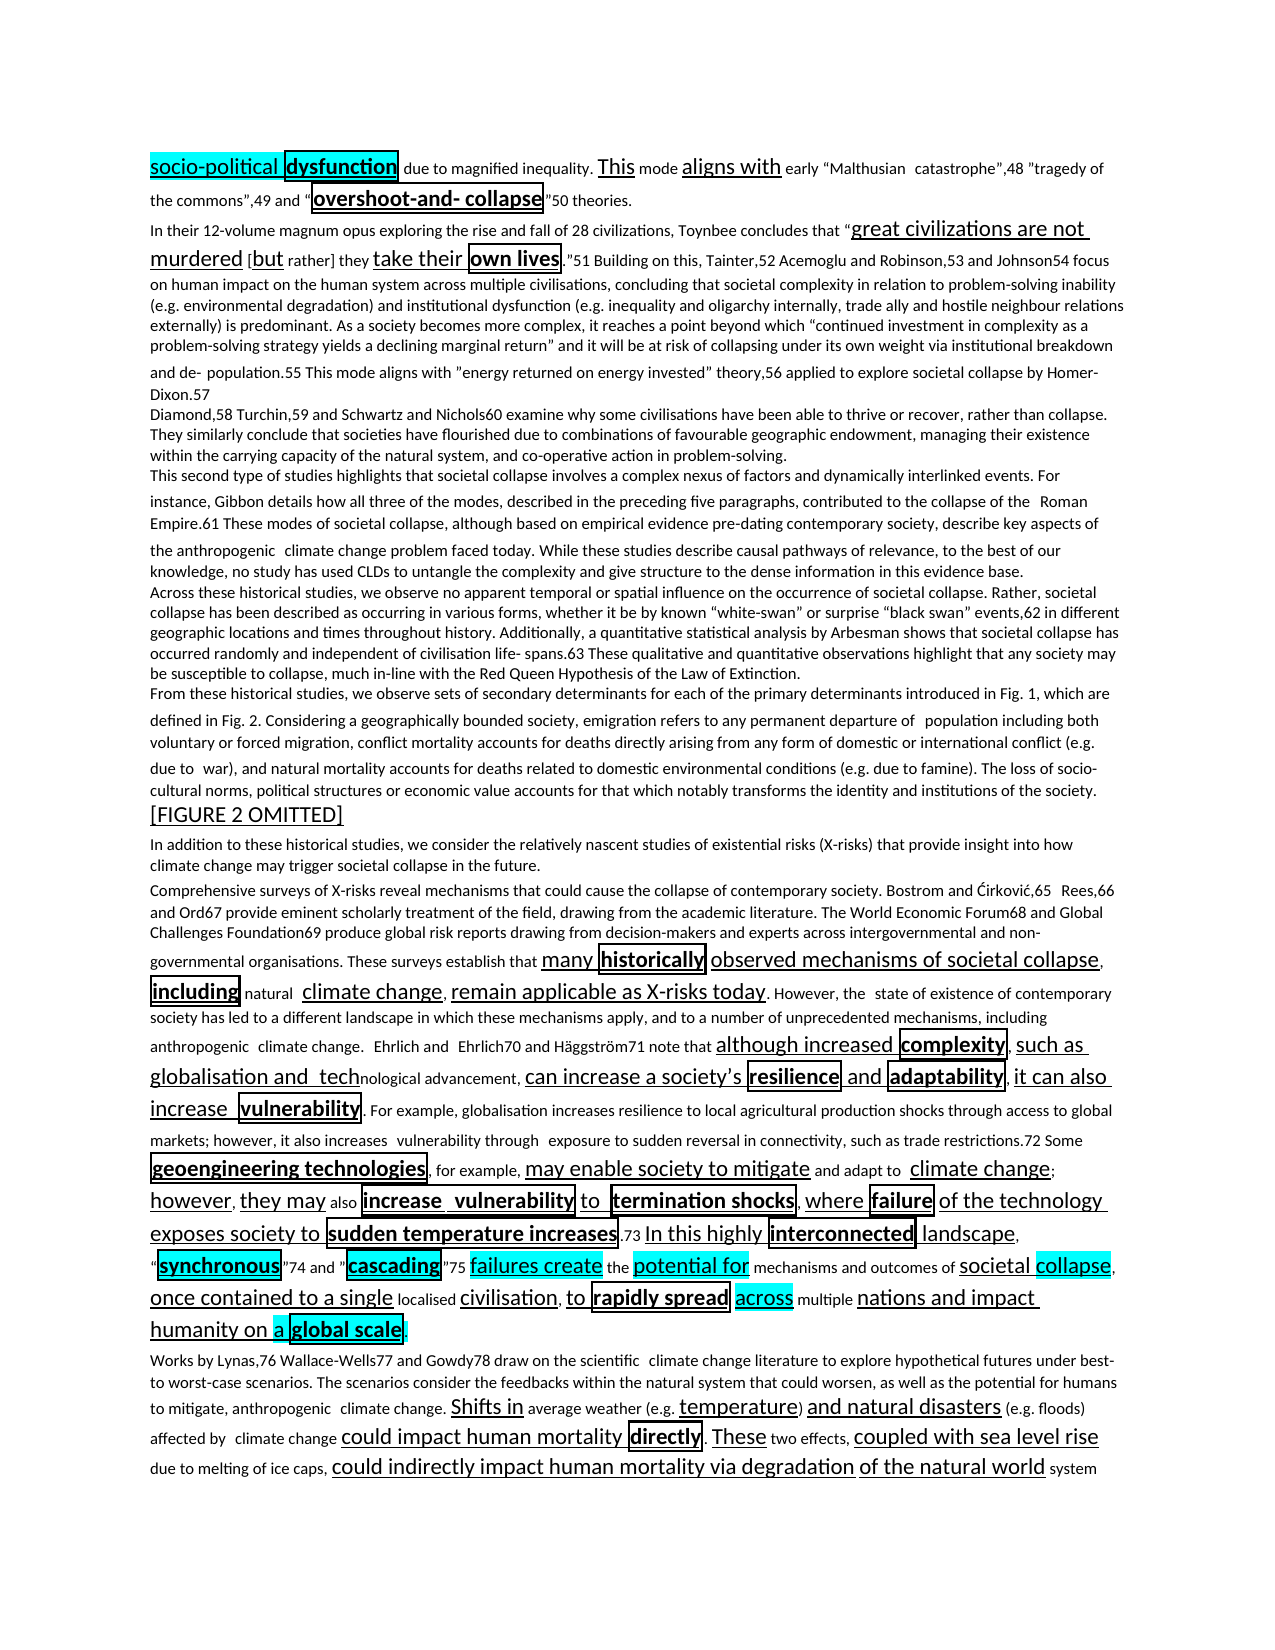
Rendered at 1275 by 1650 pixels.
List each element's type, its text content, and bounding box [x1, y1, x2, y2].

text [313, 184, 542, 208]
text Diamond,58 Turchin,59 and Schwartz and Nichols60 examine why some civilisations have been able to thrive or recover, rather than collapse. They similarly conclude that societies have flourished due to combinations of favourable geographic endowment, managing their existence within the carrying capacity of the natural system, and co-operative action in problem-solving. [150, 404, 1125, 465]
text Across these historical studies, we observe no apparent temporal or spatial influence on the occurrence of societal collapse. Rather, societal collapse has been described as occurring in various forms, whether it be by known “white-swan” or surprise “black swan” events,62 in different geographic locations and times throughout history. Additionally, a quantitative statistical analysis by Arbesman shows that societal collapse has occurred randomly and independent of civilisation life- spans.63 These qualitative and quantitative observations highlight that any society may be susceptible to collapse, much in-line with the Red Queen Hypothesis of the Law of Extinction. [150, 582, 1125, 684]
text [150, 1345, 1125, 1481]
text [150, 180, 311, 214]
text This second type of studies highlights that societal collapse involves a complex nexus of factors and dynamically interlinked events. For instance, Gibbon details how all three of the modes, described in the preceding five paragraphs, contributed to the collapse of the ﻿ Roman Empire.61 These modes of societal collapse, although based on empirical evidence pre-dating contemporary society, describe key aspects of the anthropogenic ﻿ climate change problem faced today. While these studies describe causal pathways of relevance, to the best of our knowledge, no study has used CLDs to untangle the complexity and give structure to the dense information in this evidence base. [150, 465, 1125, 582]
text [FIGURE 2 OMITTED] [150, 801, 1125, 829]
text From these historical studies, we observe sets of secondary determinants for each of the primary determinants introduced in Fig. 1, which are defined in Fig. 2. Considering a geographically bounded society, emigration refers to any permanent departure of ﻿ population including both voluntary or forced migration, conflict mortality accounts for deaths directly arising from any form of domestic or international conflict (e.g. due to ﻿ war), and natural mortality accounts for deaths related to domestic environmental conditions (e.g. due to famine). The loss of socio-cultural norms, political structures or economic value accounts for that which notably transforms the identity and institutions of the society. [150, 684, 1125, 801]
text In their 12-volume magnum opus exploring the rise and fall of 28 civilizations, Toynbee concludes that “great civilizations are not murdered [but rather] they take their own lives.”51 Building on this, Tainter,52 Acemoglu and Robinson,53 and Johnson54 focus on human impact on the human system across multiple civilisations, concluding that societal complexity in relation to problem-solving inability (e.g. environmental degradation) and institutional dysfunction (e.g. inequality and oligarchy internally, trade ally and hostile neighbour relations externally) is predominant. As a society becomes more complex, it reaches a point beyond which “continued investment in complexity as a problem-solving strategy yields a declining marginal return” and it will be at risk of collapsing under its own weight via institutional breakdown and de-﻿ population.55 This mode aligns with ”energy returned on energy invested” theory,56 applied to explore societal collapse by Homer-Dixon.57 [150, 214, 1125, 404]
text In addition to these historical studies, we consider the relatively nascent studies of existential risks (X-risks) that provide insight into how ﻿ climate change may trigger societal collapse in the future. [150, 829, 1125, 876]
text Comprehensive surveys of X-risks reveal mechanisms that could cause the collapse of contemporary society. Bostrom and Ćirković,65 ﻿ Rees,66 and Ord67 provide eminent scholarly treatment of the field, drawing from the academic literature. The World Economic Forum68 and Global Challenges Foundation69 produce global risk reports drawing from decision-makers and experts across intergovernmental and non-governmental organisations. These surveys establish that many historically observed mechanisms of societal collapse, including natural ﻿ climate change, remain applicable as X-risks today. However, the ﻿ state of existence of contemporary society has led to a different landscape in which these mechanisms apply, and to a number of unprecedented mechanisms, including anthropogenic ﻿ climate change. ﻿ Ehrlich and ﻿ Ehrlich70 and Häggström71 note that although increased complexity, such as globalisation and ﻿ technological advancement, can increase a society’s resilience and adaptability, it can also increase ﻿ vulnerability. For example, globalisation increases resilience to local agricultural production shocks through access to global markets; however, it also increases ﻿ vulnerability through ﻿ exposure to sudden reversal in connectivity, such as trade restrictions.72 Some geoengineering technologies, for example, may enable society to mitigate and adapt to ﻿ climate change; however, they may also increase ﻿ vulnerability to ﻿ termination shocks, where failure of the technology exposes society to sudden temperature increases.73 In this highly interconnected landscape, “synchronous”74 and ”cascading”75 failures create the potential for mechanisms and outcomes of societal collapse, once contained to a single localised civilisation, to rapidly spread across multiple nations and impact humanity on a global scale. [150, 876, 1125, 1345]
